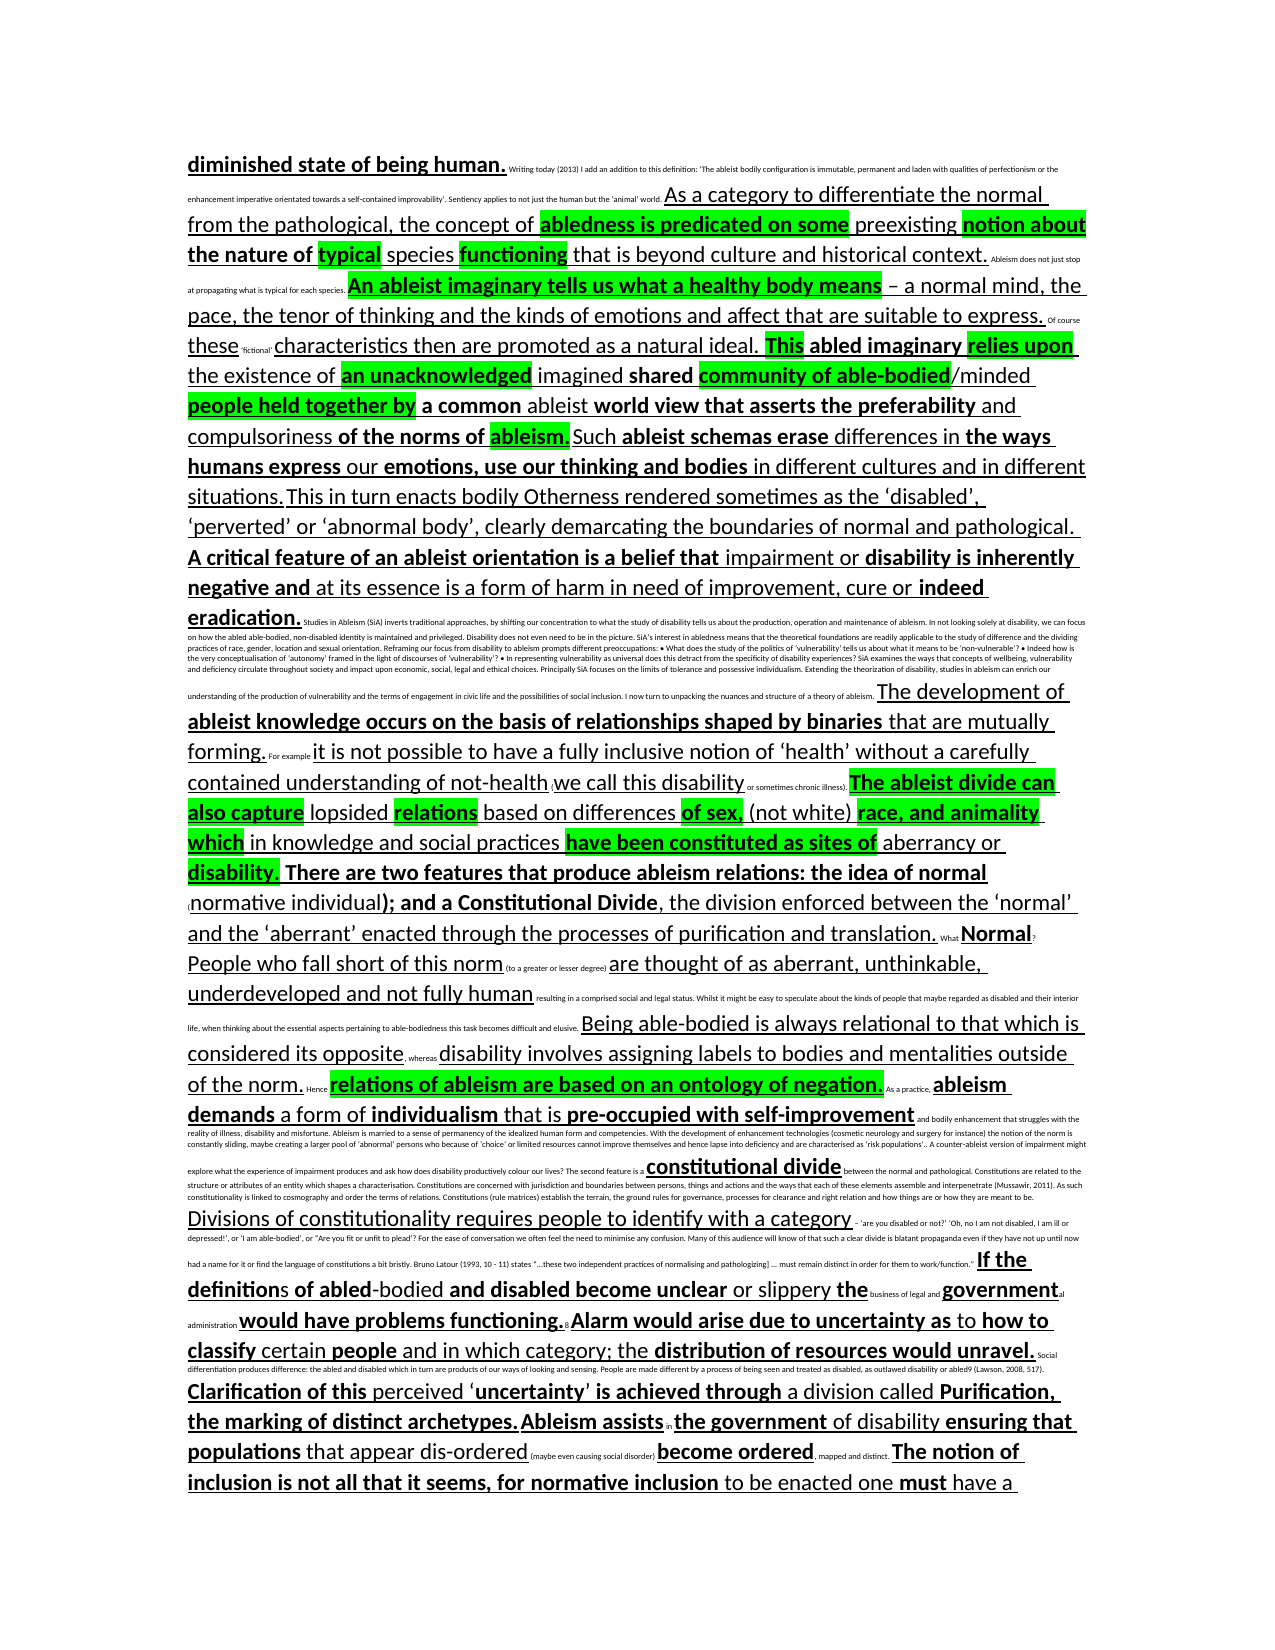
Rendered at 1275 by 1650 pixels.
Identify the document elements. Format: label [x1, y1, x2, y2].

text [187, 150, 1087, 1496]
